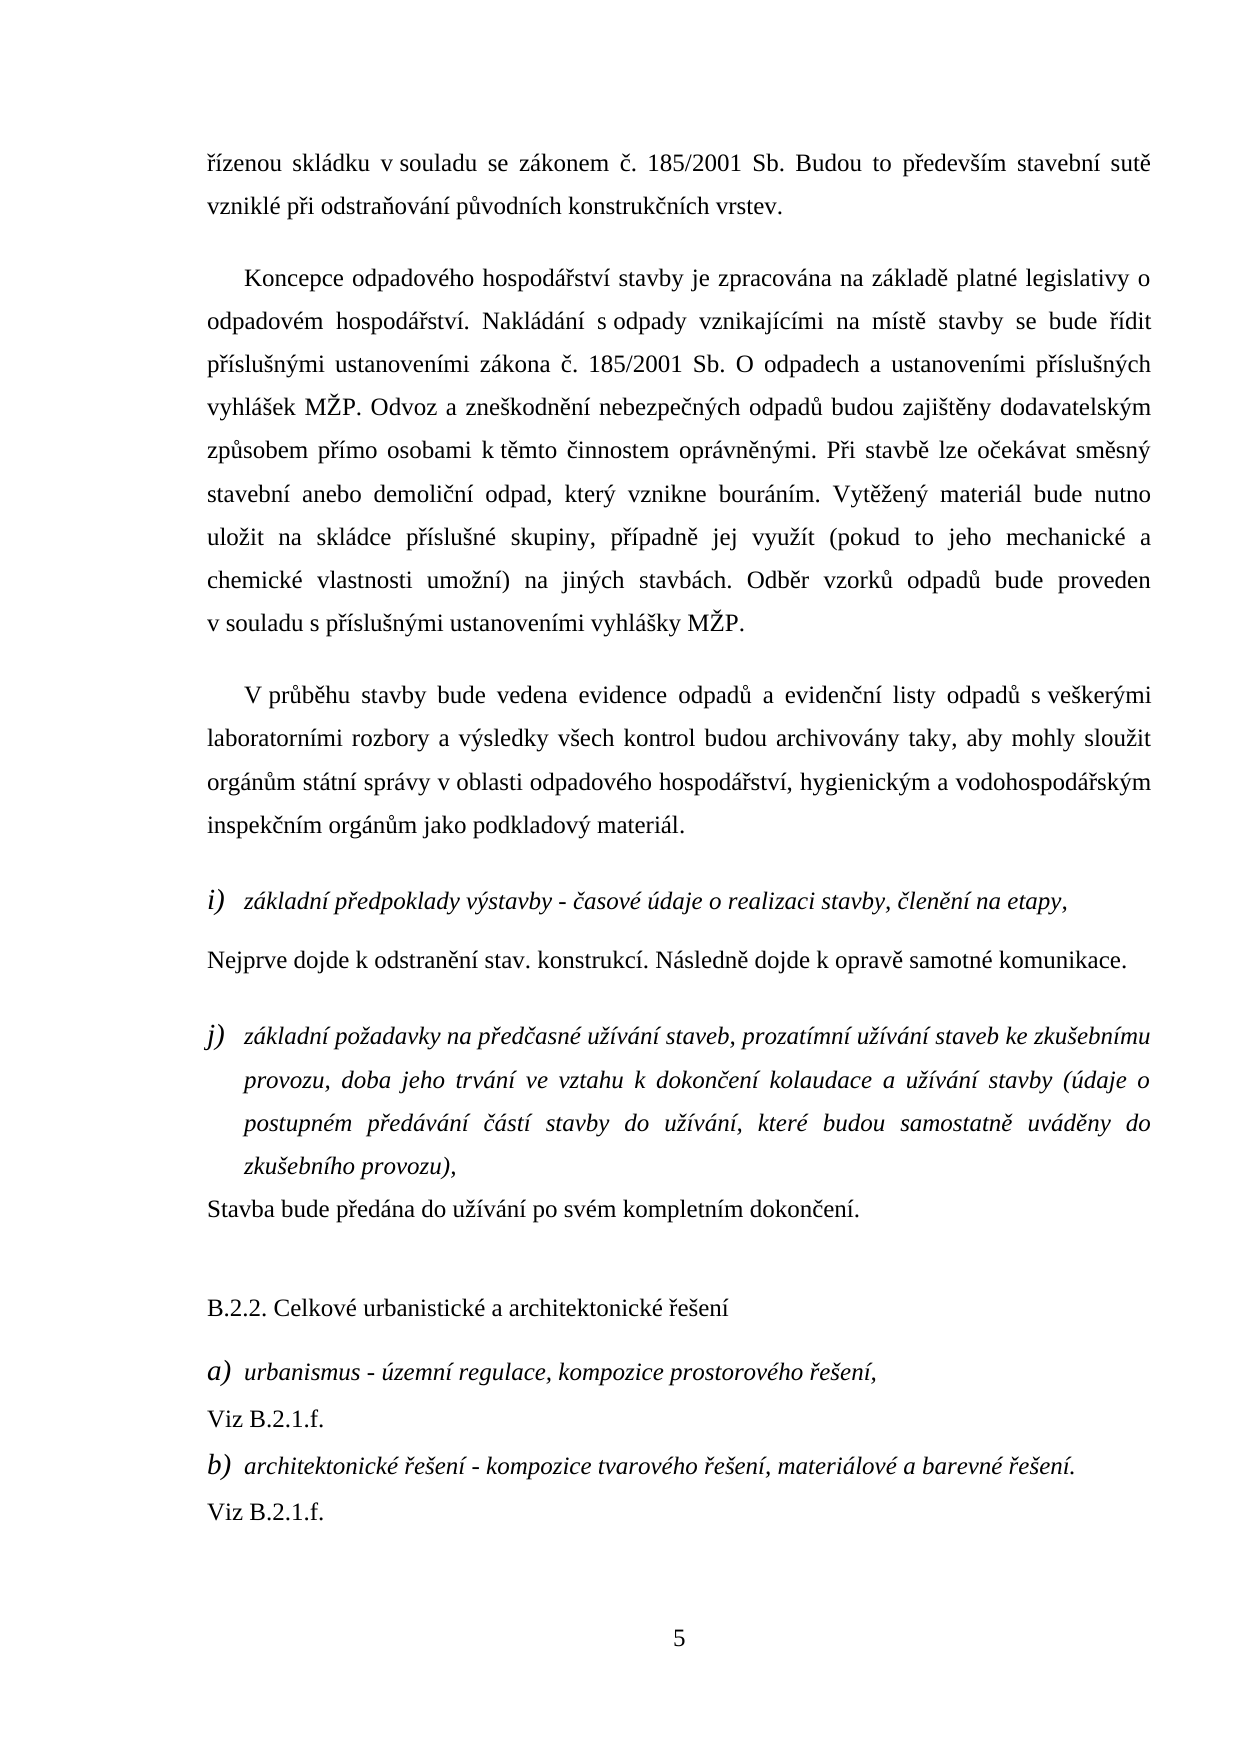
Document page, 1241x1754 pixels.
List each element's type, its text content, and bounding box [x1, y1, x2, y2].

text Nejprve dojde k odstranění stav. konstrukcí. Následně dojde k opravě samotné komunikace. [207, 945, 1152, 974]
text Koncepce odpadového hospodářství stavby je zpracována na základě platné legislativy o odpadovém hospodářství. Nakládání s odpady vznikajícími na místě stavby se bude řídit příslušnými ustanoveními zákona č. 185/2001 Sb. O odpadech a ustanoveními příslušných vyhlášek MŽP. Odvoz a zneškodnění nebezpečných odpadů budou zajištěny dodavatelským způsobem přímo osobami k těmto činnostem oprávněnými. Při stavbě lze očekávat směsný stavební anebo demoliční odpad, který vznikne bouráním. Vytěžený materiál bude nutno uložit na skládce příslušné skupiny, případně jej využít (pokud to jeho mechanické a chemické vlastnosti umožní) na jiných stavbách. Odběr vzorků odpadů bude proveden v souladu s příslušnými ustanoveními vyhlášky MŽP. [207, 263, 1152, 637]
text B.2.2. Celkové urbanistické a architektonické řešení [207, 1293, 1152, 1322]
text Stavba bude předána do užívání po svém kompletním dokončení. [207, 1194, 1152, 1223]
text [207, 148, 1152, 219]
text Viz B.2.1.f. [207, 1497, 1152, 1526]
text V průběhu stavby bude vedena evidence odpadů a evidenční listy odpadů s veškerými laboratorními rozbory a výsledky všech kontrol budou archivovány taky, aby mohly sloužit orgánům státní správy v oblasti odpadového hospodářství, hygienickým a vodohospodářským inspekčním orgánům jako podkladový materiál. [207, 680, 1152, 838]
list základní požadavky na předčasné užívání staveb, prozatímní užívání staveb ke zkušebnímu provozu, doba jeho trvání ve vztahu k dokončení kolaudace a užívání stavby (údaje o postupném předávání částí stavby do užívání, které budou samostatně uváděny do zkušebního provozu), [207, 1017, 1152, 1180]
list architektonické řešení - kompozice tvarového řešení, materiálové a barevné řešení. [207, 1447, 1152, 1480]
list základní předpoklady výstavby - časové údaje o realizaci stavby, členění na etapy, [207, 882, 1152, 916]
text Viz B.2.1.f. [207, 1404, 1152, 1432]
list urbanismus - územní regulace, kompozice prostorového řešení, [207, 1353, 1152, 1387]
